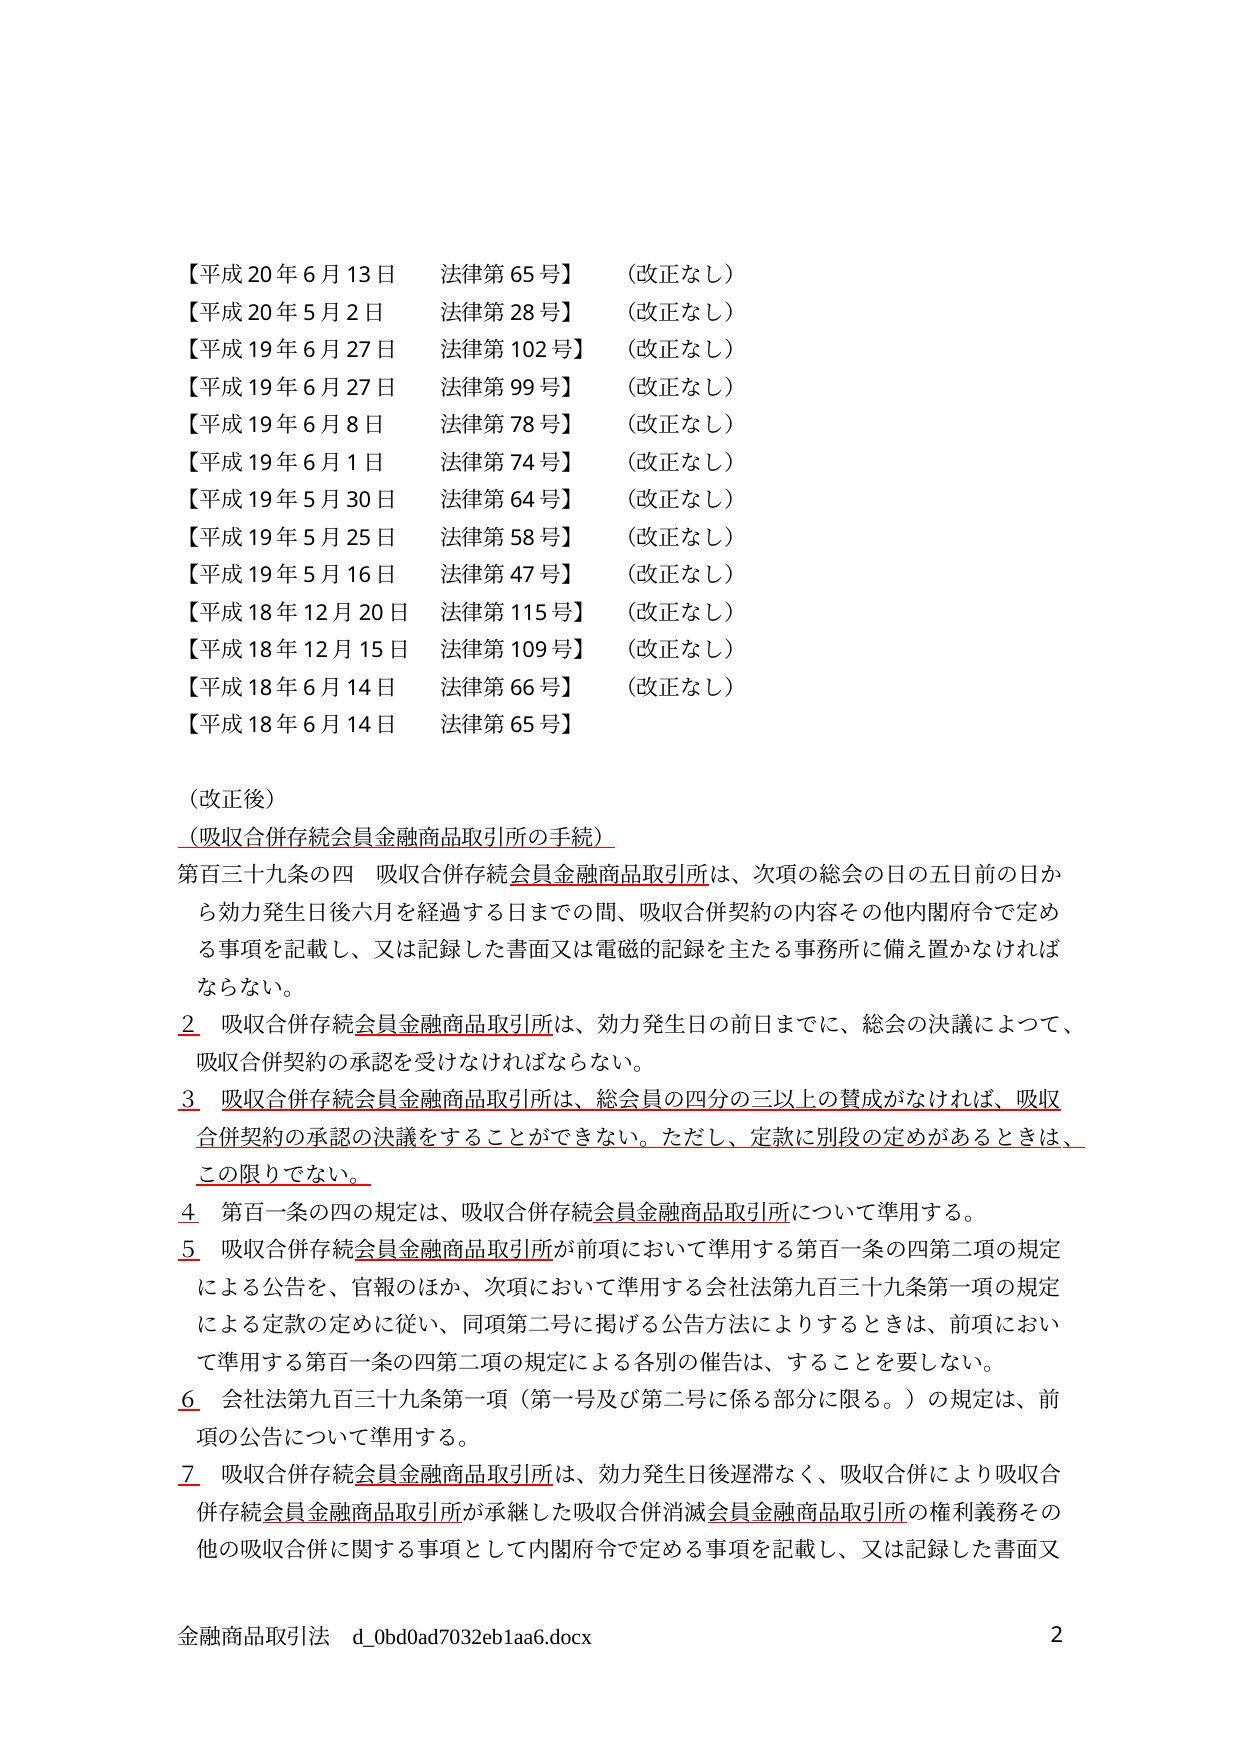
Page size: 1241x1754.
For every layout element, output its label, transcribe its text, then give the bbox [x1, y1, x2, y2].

text （改正後） [177, 779, 1063, 817]
text 【平成19年5月16日 法律第47号】 （改正なし） [177, 554, 1063, 592]
text ５ 吸収合併存続会員金融商品取引所が前項において準用する第百一条の四第二項の規定による公告を、官報のほか、次項において準用する会社法第九百三十九条第一項の規定による定款の定めに従い、同項第二号に掲げる公告方法によりするときは、前項において準用する第百一条の四第二項の規定による各別の催告は、することを要しない。 [177, 1229, 1063, 1379]
text ３ 吸収合併存続会員金融商品取引所は、総会員の四分の三以上の賛成がなければ、吸収合併契約の承認の決議をすることができない。ただし、定款に別段の定めがあるときは、この限りでない。 [177, 1079, 1063, 1192]
text 【平成19年5月30日 法律第64号】 （改正なし） [177, 479, 1063, 517]
text 【平成18年12月20日 法律第115号】 （改正なし） [177, 592, 1063, 629]
text 【平成18年6月14日 法律第65号】 [177, 704, 1063, 742]
text （吸収合併存続会員金融商品取引所の手続） [177, 817, 1063, 854]
text 【平成20年5月2日 法律第28号】 （改正なし） [177, 292, 1063, 329]
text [177, 1454, 1063, 1567]
text 【平成18年6月14日 法律第66号】 （改正なし） [177, 667, 1063, 704]
text 【平成18年12月15日 法律第109号】 （改正なし） [177, 629, 1063, 667]
text 【平成19年6月27日 法律第102号】 （改正なし） [177, 329, 1063, 367]
text 【平成19年6月1日 法律第74号】 （改正なし） [177, 442, 1063, 479]
text ４ 第百一条の四の規定は、吸収合併存続会員金融商品取引所について準用する。 [177, 1192, 1063, 1229]
text 第百三十九条の四 吸収合併存続会員金融商品取引所は、次項の総会の日の五日前の日から効力発生日後六月を経過する日までの間、吸収合併契約の内容その他内閣府令で定める事項を記載し、又は記録した書面又は電磁的記録を主たる事務所に備え置かなければならない。 [177, 854, 1063, 1004]
text 【平成19年6月27日 法律第99号】 （改正なし） [177, 367, 1063, 404]
text 【平成19年6月8日 法律第78号】 （改正なし） [177, 404, 1063, 442]
text 【平成20年6月13日 法律第65号】 （改正なし） [177, 254, 1063, 292]
text ６ 会社法第九百三十九条第一項（第一号及び第二号に係る部分に限る。）の規定は、前項の公告について準用する。 [177, 1379, 1063, 1454]
text ２ 吸収合併存続会員金融商品取引所は、効力発生日の前日までに、総会の決議によつて、吸収合併契約の承認を受けなければならない。 [177, 1004, 1063, 1079]
text 【平成19年5月25日 法律第58号】 （改正なし） [177, 517, 1063, 554]
